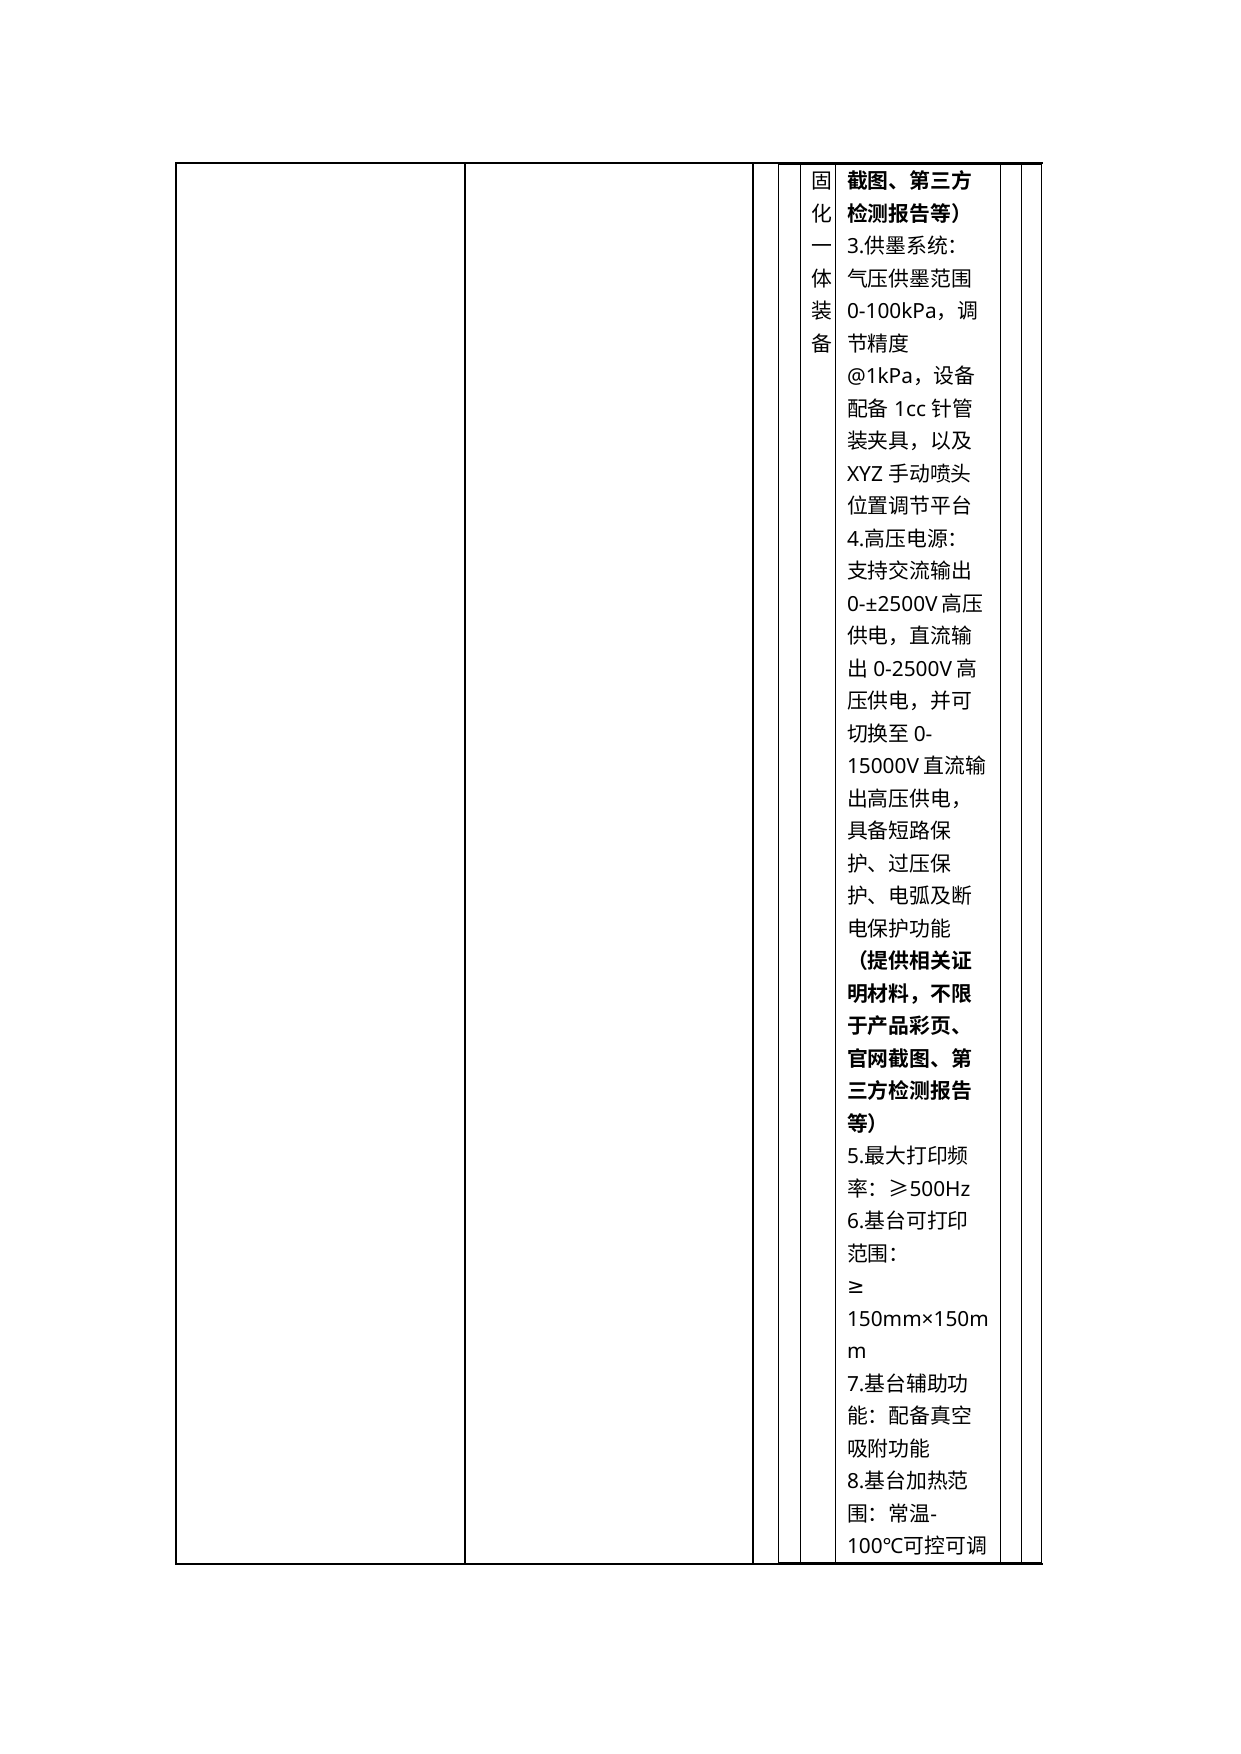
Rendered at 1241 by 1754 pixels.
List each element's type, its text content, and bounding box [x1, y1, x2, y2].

table_cell 1 [177, 164, 464, 1563]
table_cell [1022, 165, 1041, 1562]
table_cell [754, 164, 778, 1563]
table_cell [466, 164, 752, 1563]
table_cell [1001, 165, 1021, 1562]
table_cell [801, 165, 835, 1562]
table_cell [779, 165, 800, 1562]
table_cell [836, 165, 1000, 1562]
